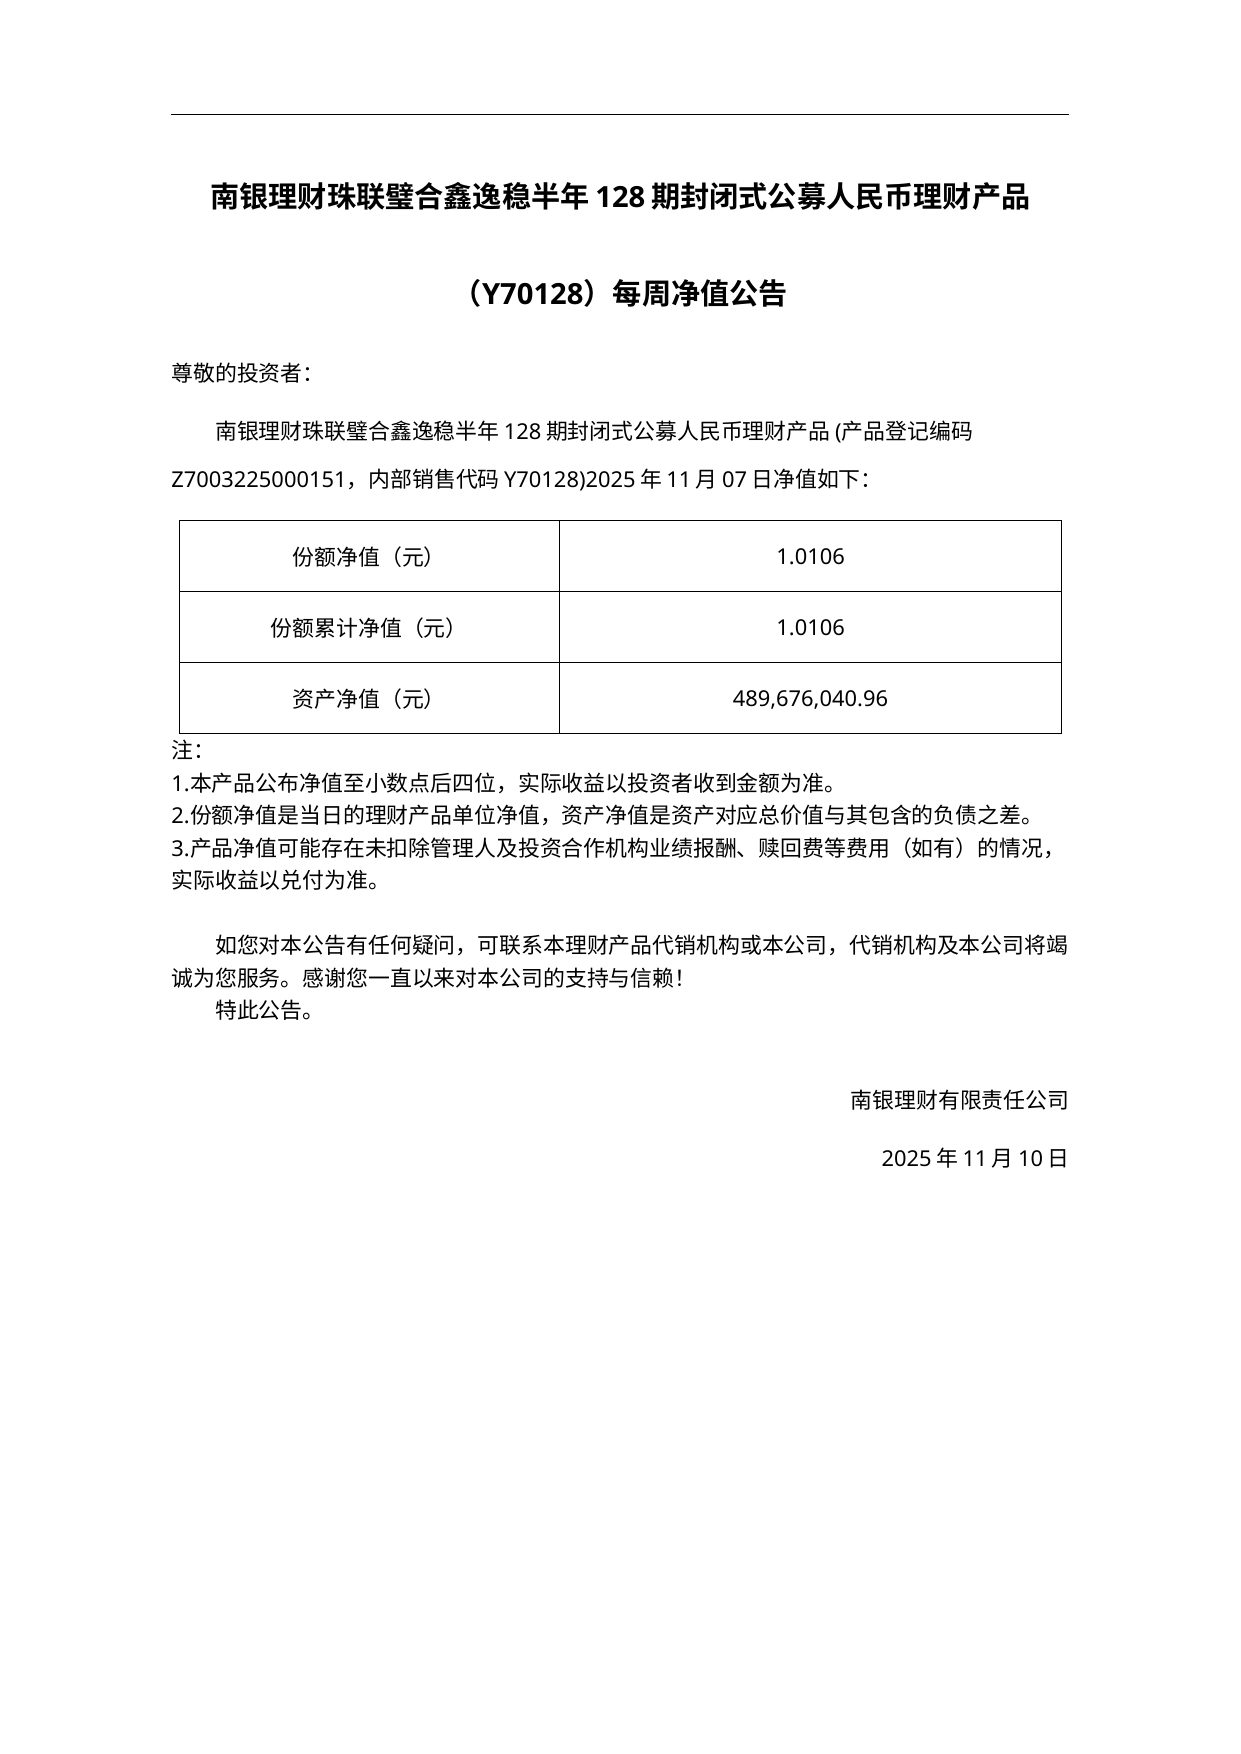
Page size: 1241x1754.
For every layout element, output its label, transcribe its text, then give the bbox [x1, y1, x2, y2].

text 1.本产品公布净值至小数点后四位，实际收益以投资者收到金额为准。 [171, 765, 1069, 798]
table_cell 份额累计净值（元） [180, 592, 559, 662]
table_cell 489,676,040.96 [560, 663, 1061, 733]
text 2.份额净值是当日的理财产品单位净值，资产净值是资产对应总价值与其包含的负债之差。 [171, 798, 1069, 830]
table_cell 资产净值（元） [180, 663, 559, 733]
text 2025年11月10日 [171, 1140, 1069, 1173]
table_header 份额净值（元） [180, 521, 559, 591]
text 如您对本公告有任何疑问，可联系本理财产品代销机构或本公司，代销机构及本公司将竭诚为您服务。感谢您一直以来对本公司的支持与信赖！ [171, 928, 1069, 993]
text 特此公告。 [171, 993, 1069, 1025]
table_header 1.0106 [560, 521, 1061, 591]
table_cell 1.0106 [560, 592, 1061, 662]
text 南银理财珠联璧合鑫逸稳半年128期封闭式公募人民币理财产品 (产品登记编码Z7003225000151，内部销售代码Y70128)2025年11月07日净值如下： [171, 413, 1069, 494]
text 注： [171, 733, 1069, 765]
text 尊敬的投资者： [171, 355, 1069, 388]
text 3.产品净值可能存在未扣除管理人及投资合作机构业绩报酬、赎回费等费用（如有）的情况，实际收益以兑付为准。 [171, 830, 1069, 895]
text 南银理财珠联璧合鑫逸稳半年128期封闭式公募人民币理财产品（Y70128）每周净值公告 [171, 162, 1069, 324]
text 南银理财有限责任公司 [171, 1082, 1069, 1115]
